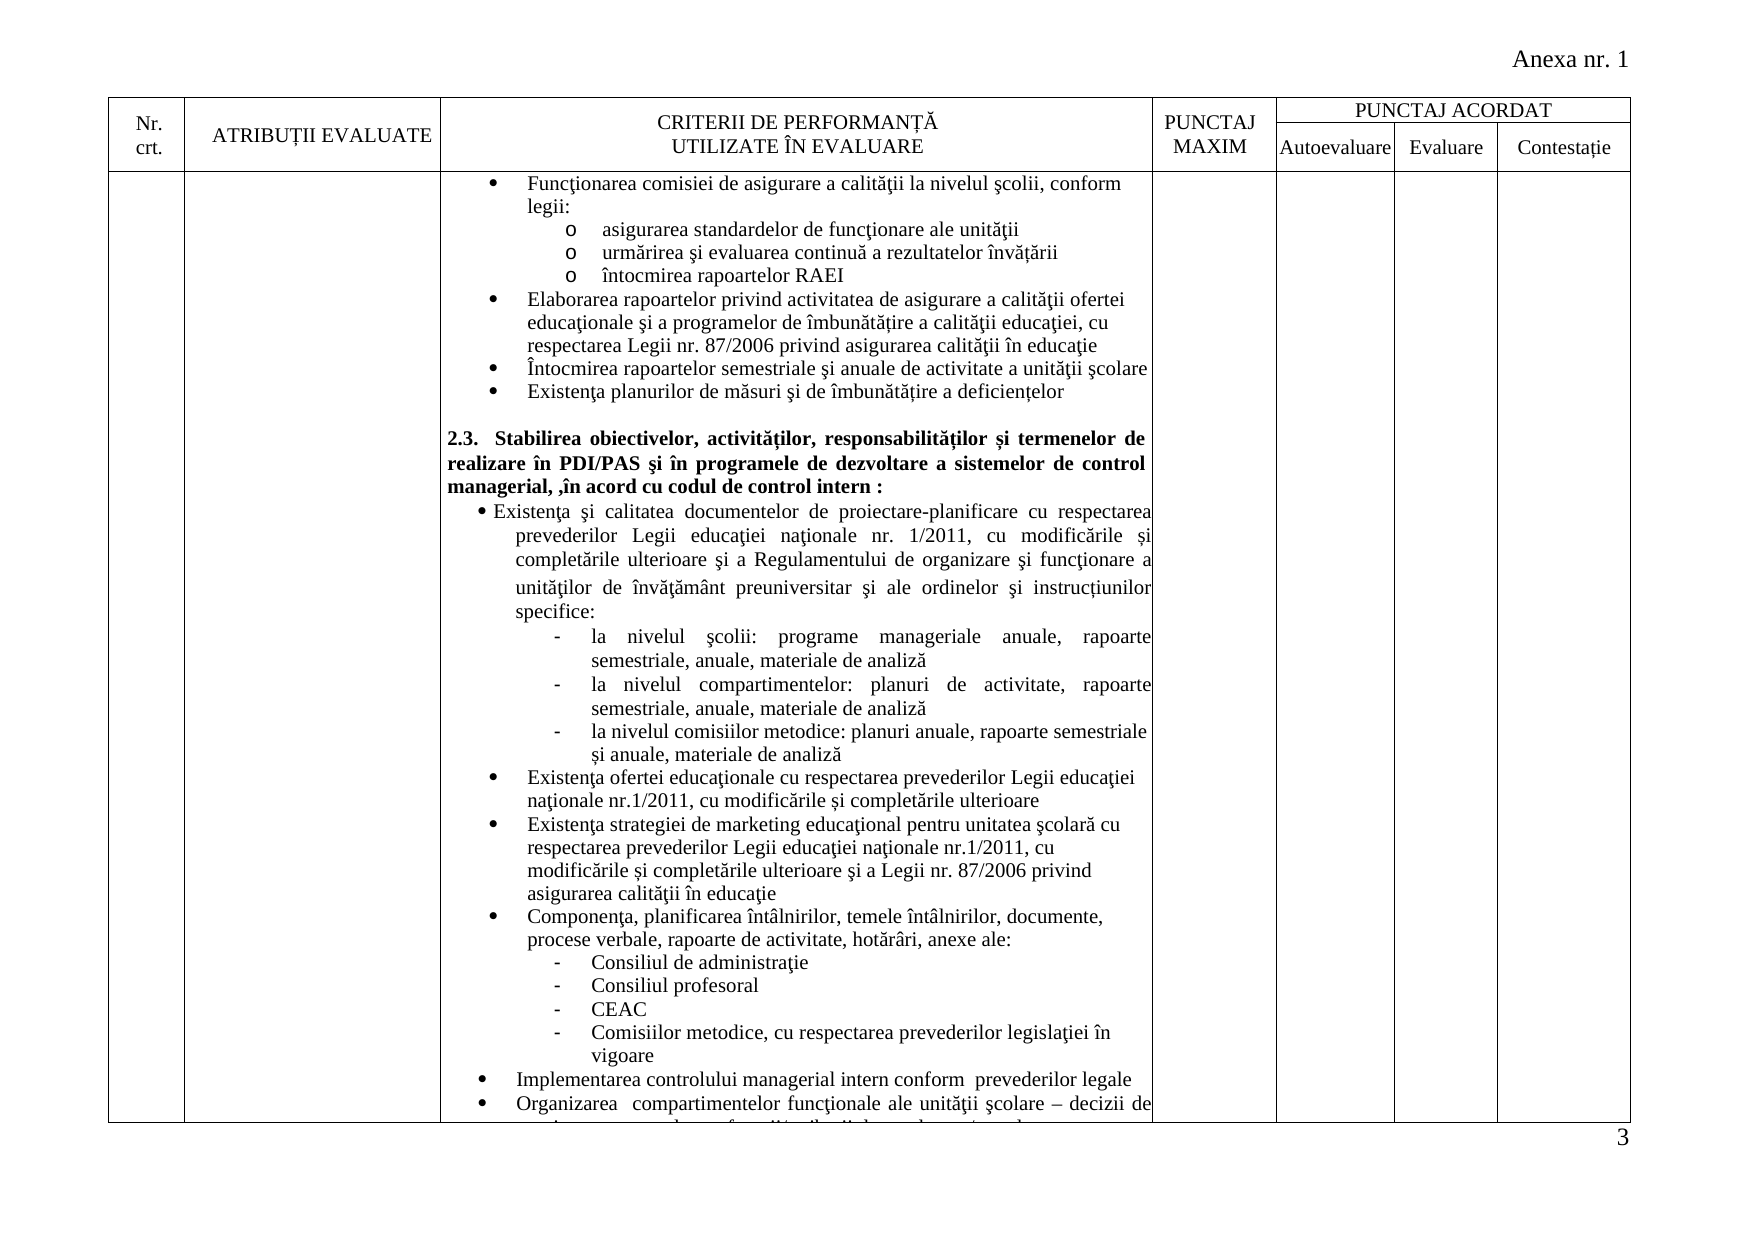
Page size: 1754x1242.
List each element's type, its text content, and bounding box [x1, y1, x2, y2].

table_cell Contestație [1498, 123, 1630, 171]
table_cell Autoevaluare [1277, 123, 1394, 171]
table_cell [1277, 172, 1394, 1122]
table_cell [1498, 172, 1630, 1122]
table_cell [109, 172, 184, 1122]
table_header PUNCTAJ ACORDAT [1277, 98, 1630, 122]
table_cell Funcţionarea comisiei de asigurare a calităţii la nivelul şcolii, conform legii: asigurarea standardelor de funcţionare ale unităţii urmărirea şi evaluarea continuă a rezultatelor învățării întocmirea rapoartelor RAEI Elaborarea rapoartelor privind activitatea de asigurare a calităţii ofertei educaţionale şi a programelor de îmbunătățire a calităţii educaţiei, cu respectarea Legii nr. 87/2006 privind asigurarea calităţii în educaţie Întocmirea rapoartelor semestriale şi anuale de activitate a unităţii şcolare Existenţa planurilor de măsuri şi de îmbunătățire a deficiențelor 2.3. Stabilirea obiectivelor, activităților, responsabilităților și termenelor de realizare în PDI/PAS şi în programele de dezvoltare a sistemelor de control managerial, ,în acord cu codul de control intern : Existenţa şi calitatea documentelor de proiectare-planificare cu respectarea prevederilor Legii educaţiei naţionale nr. 1/2011, cu modificările și completările ulterioare şi a Regulamentului de organizare şi funcţionare a unităţilor de învăţământ preuniversitar şi ale ordinelor şi instrucțiunilor specifice: la nivelul şcolii: programe manageriale anuale, rapoarte semestriale, anuale, materiale de analiză la nivelul compartimentelor: planuri de activitate, rapoarte semestriale, anuale, materiale de analiză la nivelul comisiilor metodice: planuri anuale, rapoarte semestriale și anuale, materiale de analiză Existenţa ofertei educaţionale cu respectarea prevederilor Legii educaţiei naţionale nr.1/2011, cu modificările și completările ulterioare Existenţa strategiei de marketing educaţional pentru unitatea şcolară cu respectarea prevederilor Legii educaţiei naţionale nr.1/2011, cu modificările și completările ulterioare şi a Legii nr. 87/2006 privind asigurarea calităţii în educaţie Componenţa, planificarea întâlnirilor, temele întâlnirilor, documente, procese verbale, rapoarte de activitate, hotărâri, anexe ale: Consiliul de administraţie Consiliul profesoral CEAC Comisiilor metodice, cu respectarea prevederilor legislaţiei în vigoare Implementarea controlului managerial intern conform prevederilor legale Organizarea compartimentelor funcţionale ale unităţii şcolare – decizii de numire a persoanelor cu funcţii/atribuţii de conducere/coordonare [441, 172, 1152, 1122]
table_header CRITERII DE PERFORMANȚĂ UTILIZATE ÎN EVALUARE [441, 98, 1152, 171]
table_header PUNCTAJ MAXIM [1153, 98, 1276, 171]
table_cell [1395, 172, 1497, 1122]
table_cell [1153, 172, 1276, 1122]
table_header Nr. crt. [109, 98, 184, 171]
table_header ATRIBUȚII EVALUATE [185, 98, 440, 171]
table_cell [185, 172, 440, 1122]
table_cell Evaluare [1395, 123, 1497, 171]
